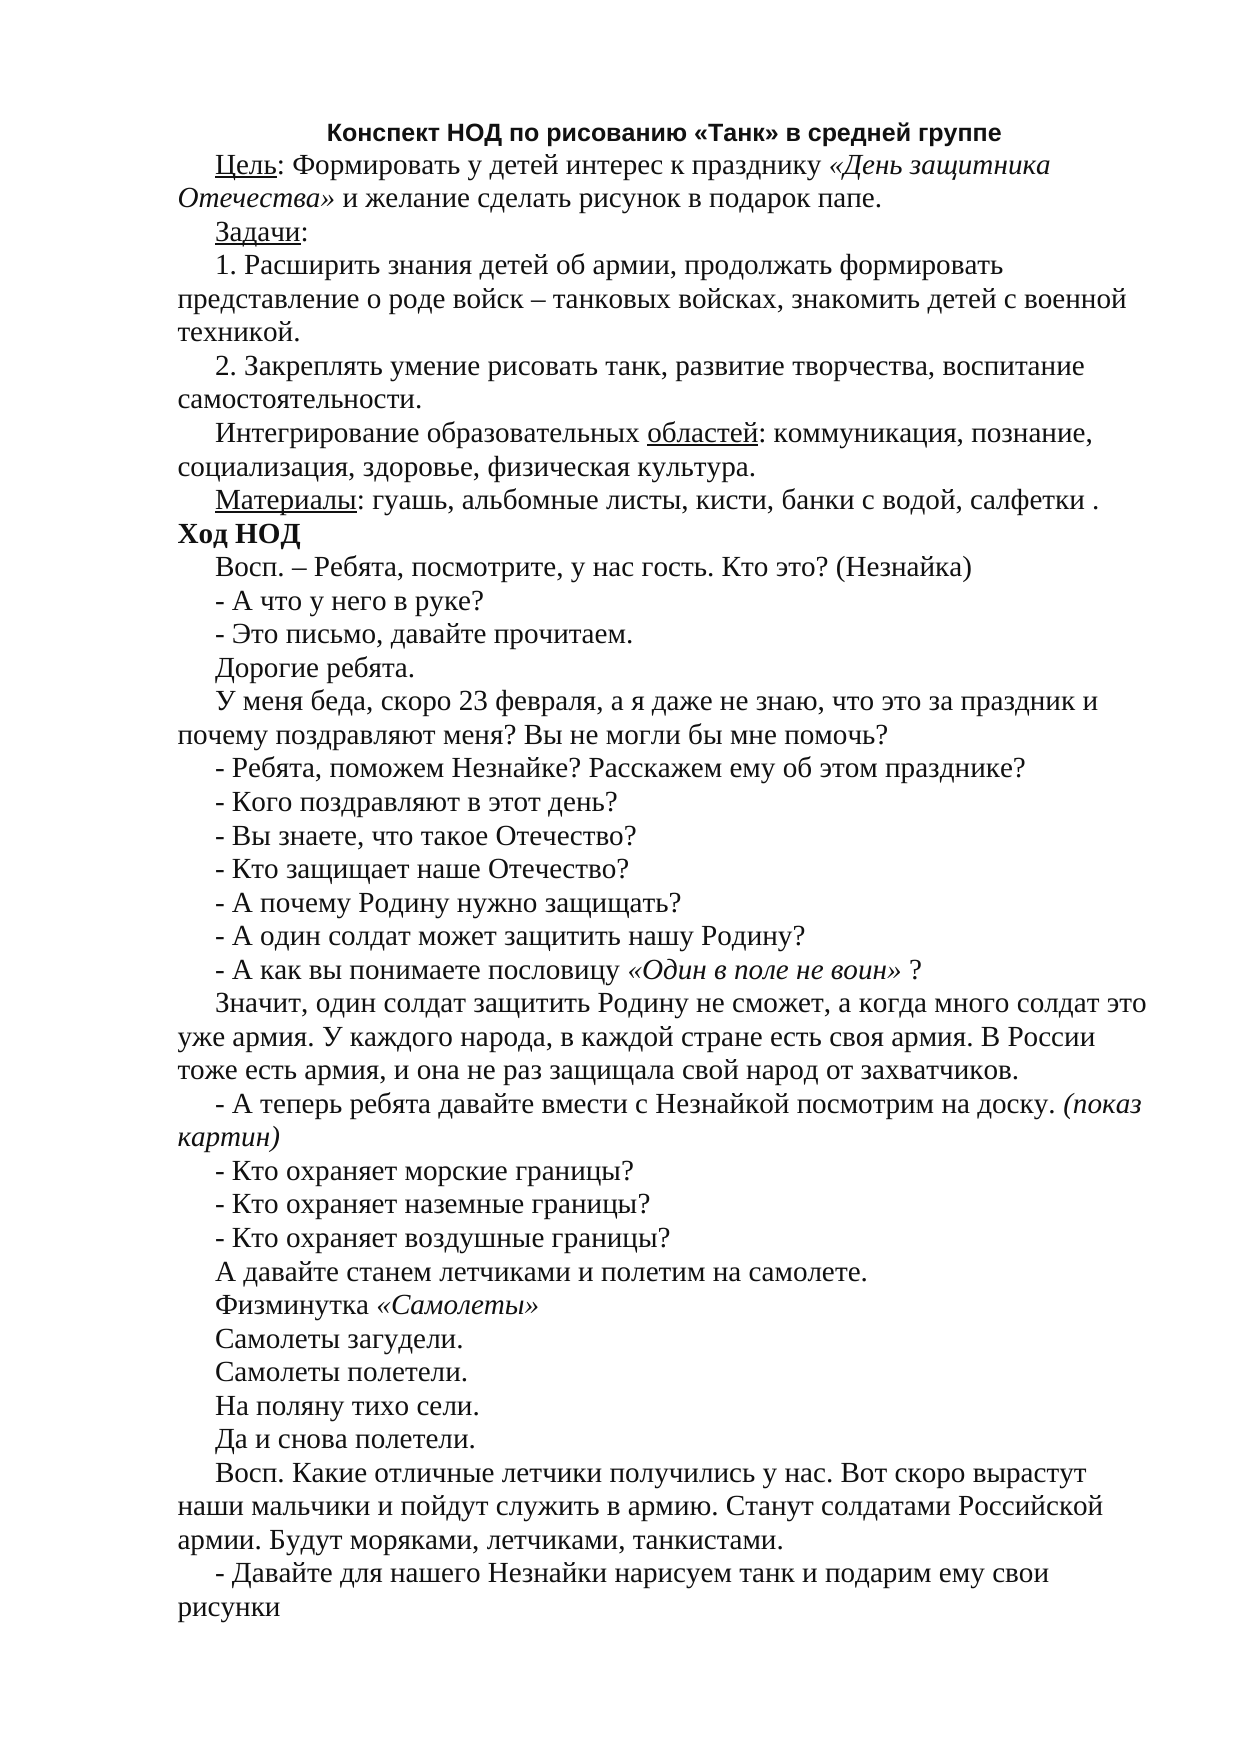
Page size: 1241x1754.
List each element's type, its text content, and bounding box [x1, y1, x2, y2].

text Задачи: [177, 214, 1152, 247]
text Цель: Формировать у детей интерес к празднику «День защитника Отечества» и желание сделать рисунок в подарок папе. [177, 147, 1152, 214]
text Материалы: гуашь, альбомные листы, кисти, банки с водой, салфетки . [177, 482, 1152, 516]
text - Давайте для нашего Незнайки нарисуем танк и подарим ему свои рисунки [177, 1556, 1152, 1623]
text Ход НОД [177, 516, 1152, 549]
text - Кого поздравляют в этот день? [177, 784, 1152, 818]
text - Кто охраняет наземные границы? [177, 1187, 1152, 1220]
text А давайте станем летчиками и полетим на самолете. [177, 1254, 1152, 1287]
text - Вы знаете, что такое Отечество? [177, 818, 1152, 851]
text 1. Расширить знания детей об армии, продолжать формировать представление о роде войск – танковых войсках, знакомить детей с военной техникой. [177, 247, 1152, 348]
text Самолеты загудели. [177, 1321, 1152, 1354]
text На поляну тихо сели. [177, 1388, 1152, 1421]
text Восп. – Ребята, посмотрите, у нас гость. Кто это? (Незнайка) [177, 549, 1152, 583]
text - А почему Родину нужно защищать? [177, 885, 1152, 918]
text Физминутка «Самолеты» [177, 1287, 1152, 1321]
text У меня беда, скоро 23 февраля, а я даже не знаю, что это за праздник и почему поздравляют меня? Вы не могли бы мне помочь? [177, 683, 1152, 751]
text - А теперь ребята давайте вмести с Незнайкой посмотрим на доску. (показ картин) [177, 1086, 1152, 1153]
text - А один солдат может защитить нашу Родину? [177, 918, 1152, 952]
text Конспект НОД по рисованию «Танк» в средней группе [177, 118, 1152, 147]
text - А как вы понимаете пословицу «Один в поле не воин» ? [177, 952, 1152, 985]
text - Это письмо, давайте прочитаем. [177, 616, 1152, 650]
text - А что у него в руке? [177, 583, 1152, 616]
text Дорогие ребята. [177, 650, 1152, 683]
text Интегрирование образовательных областей: коммуникация, познание, социализация, здоровье, физическая культура. [177, 415, 1152, 482]
text - Кто охраняет воздушные границы? [177, 1220, 1152, 1254]
text Самолеты полетели. [177, 1354, 1152, 1388]
text 2. Закреплять умение рисовать танк, развитие творчества, воспитание самостоятельности. [177, 348, 1152, 415]
text - Ребята, поможем Незнайке? Расскажем ему об этом празднике? [177, 751, 1152, 784]
text Восп. Какие отличные летчики получились у нас. Вот скоро вырастут наши мальчики и пойдут служить в армию. Станут солдатами Российской армии. Будут моряками, летчиками, танкистами. [177, 1455, 1152, 1556]
text Значит, один солдат защитить Родину не сможет, а когда много солдат это уже армия. У каждого народа, в каждой стране есть своя армия. В России тоже есть армия, и она не раз защищала свой народ от захватчиков. [177, 985, 1152, 1086]
text Да и снова полетели. [177, 1421, 1152, 1455]
text - Кто защищает наше Отечество? [177, 851, 1152, 885]
text - Кто охраняет морские границы? [177, 1153, 1152, 1187]
